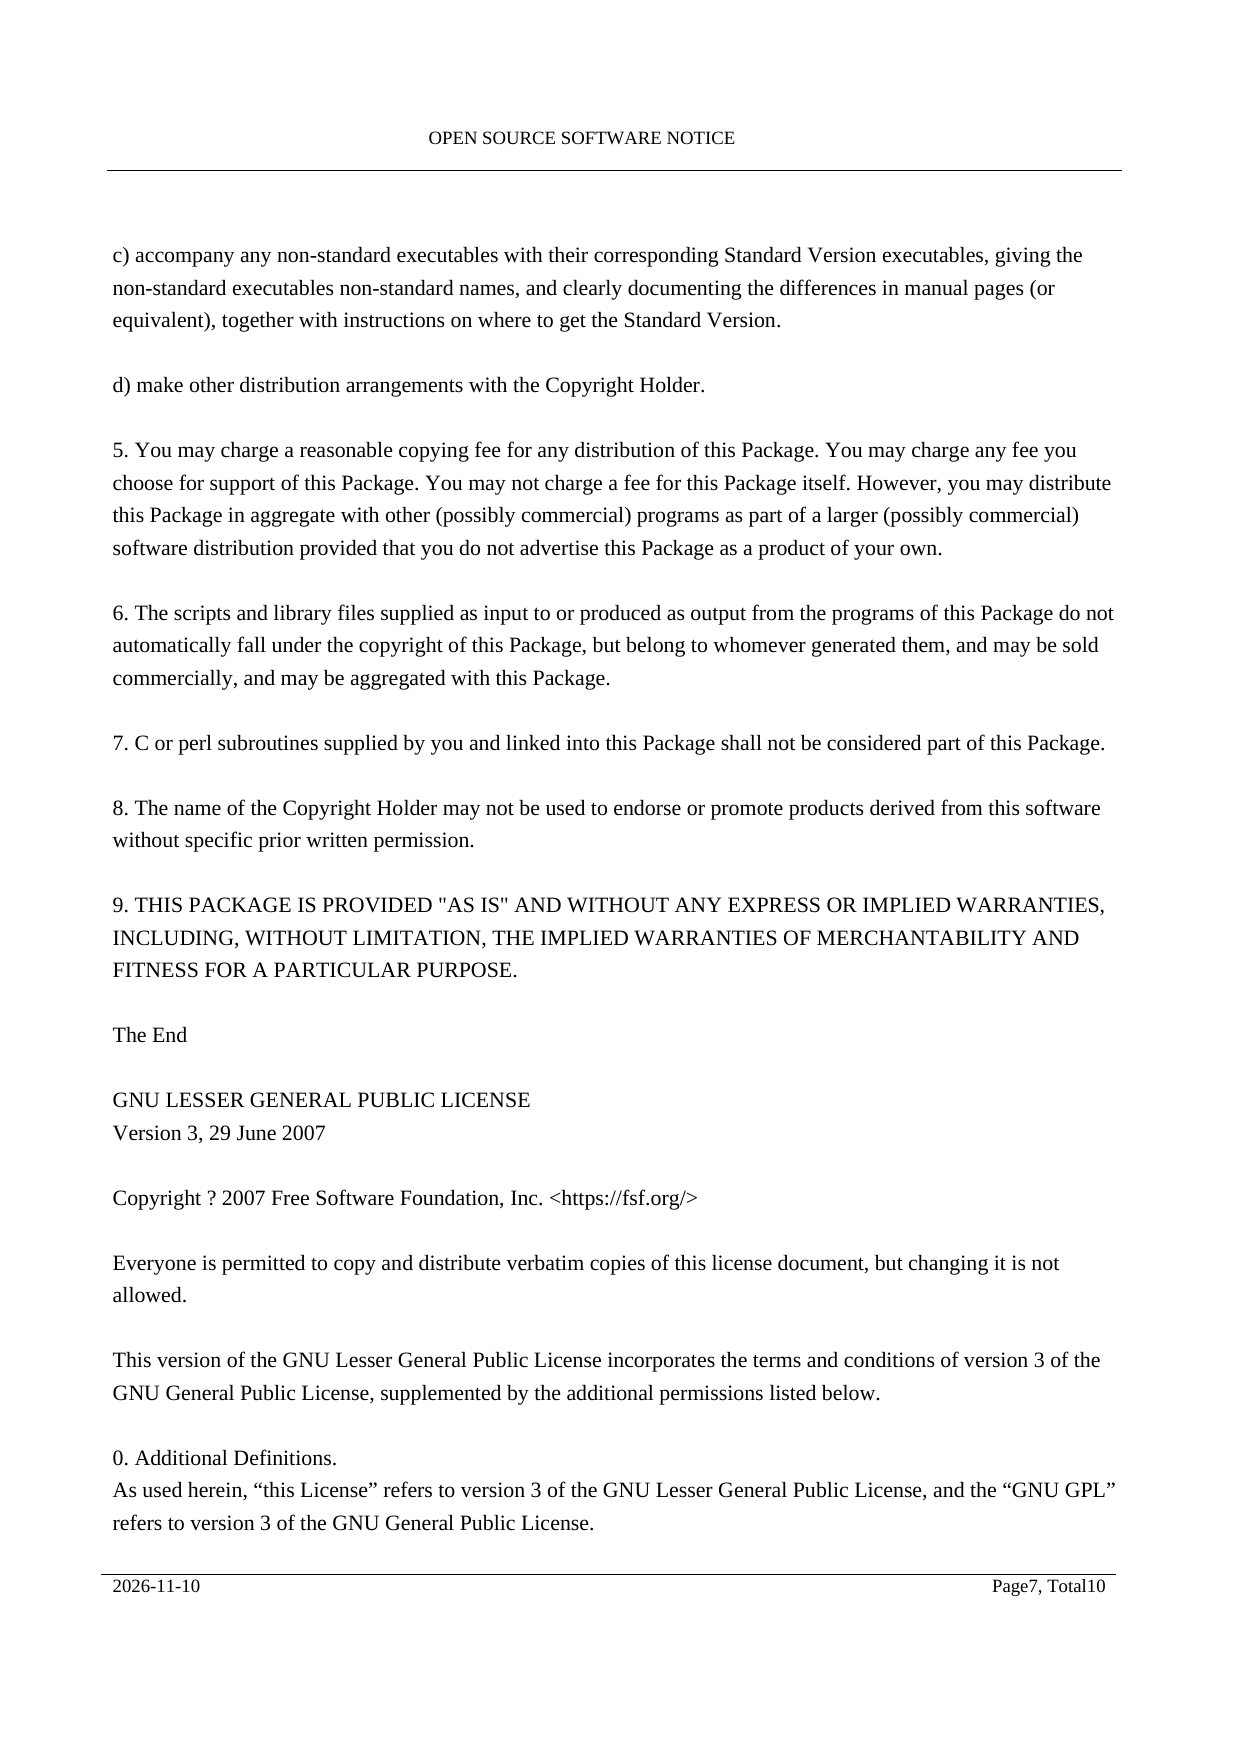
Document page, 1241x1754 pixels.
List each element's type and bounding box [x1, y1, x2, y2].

text [112, 206, 1128, 1539]
